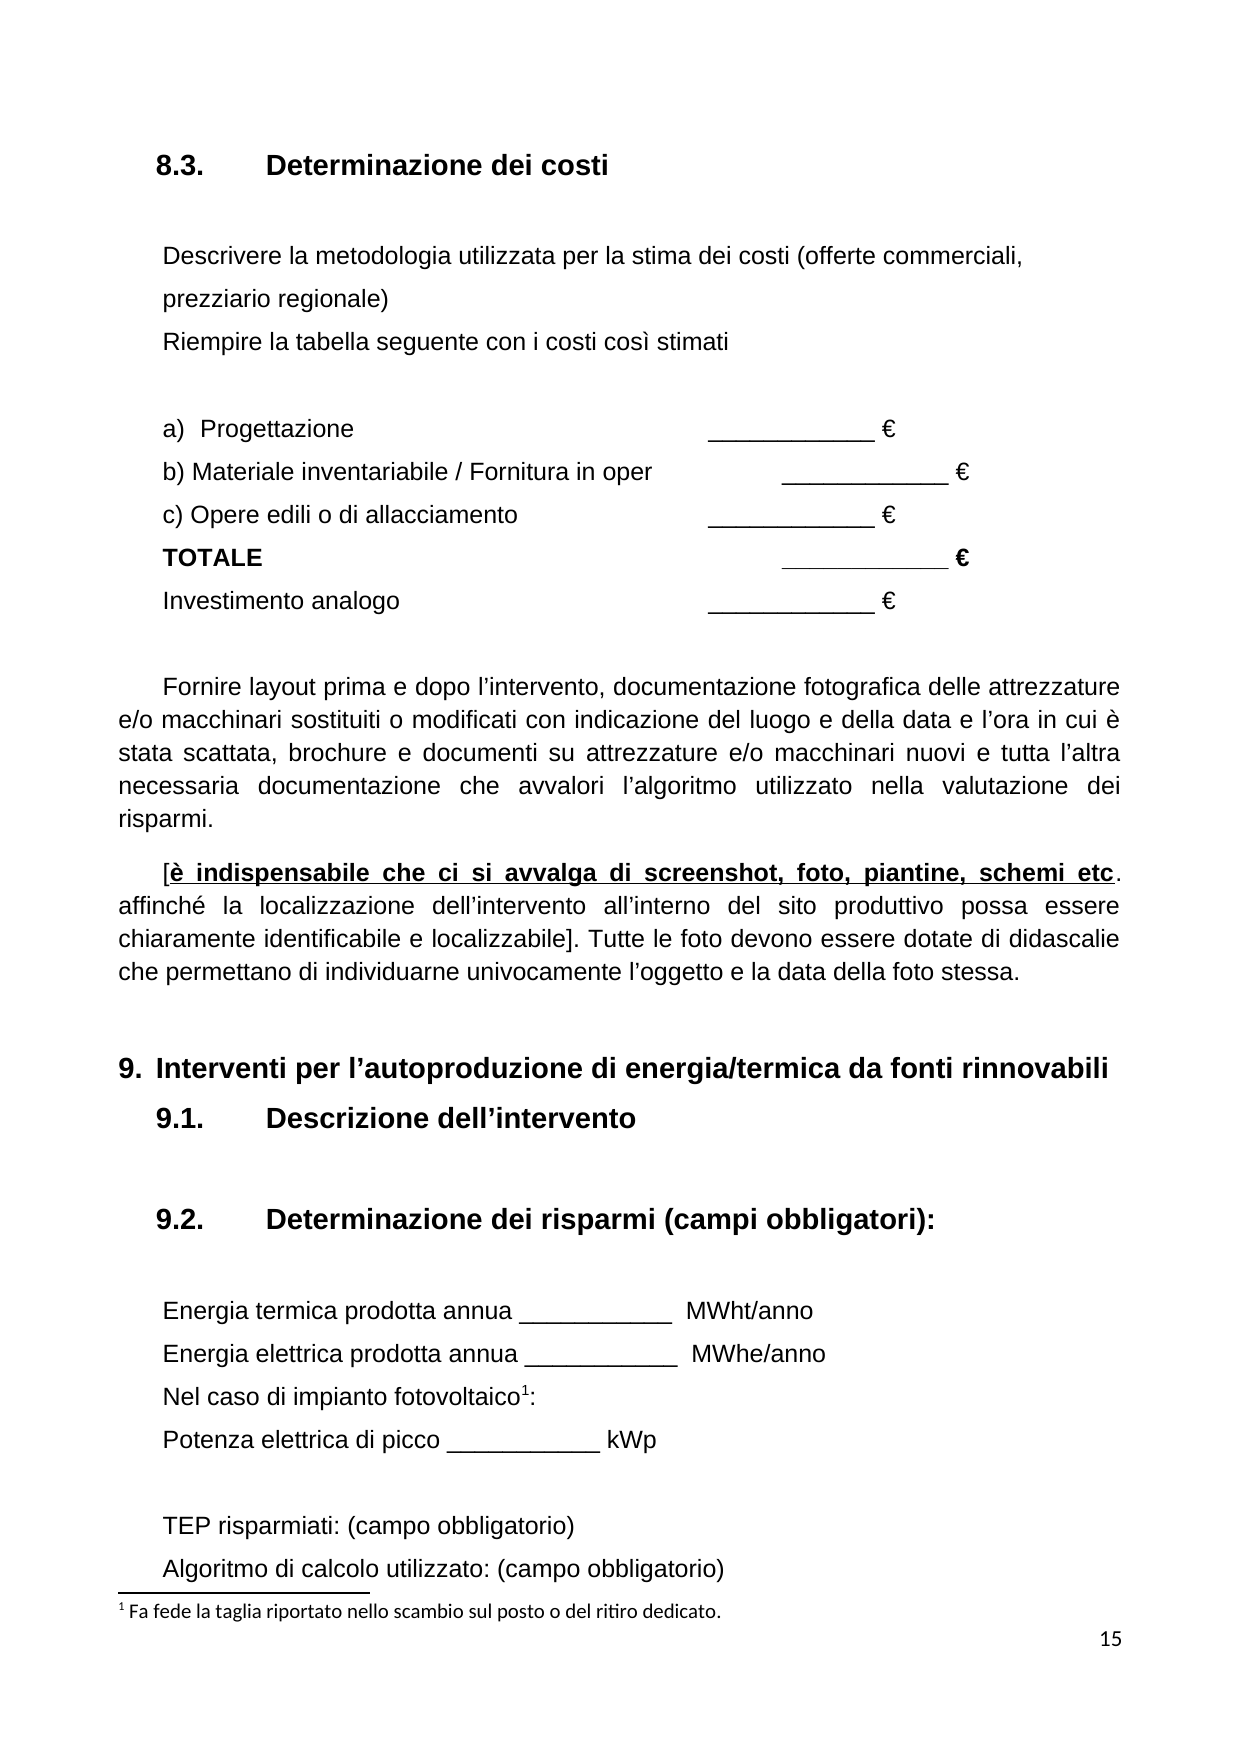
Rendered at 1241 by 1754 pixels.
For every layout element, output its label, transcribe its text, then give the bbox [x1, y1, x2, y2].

text Investimento analogo ____________ € [118, 586, 1122, 615]
text b) Materiale inventariabile / Fornitura in oper ____________ € [118, 457, 1122, 485]
text Energia termica prodotta annua ___________ MWht/anno [162, 1296, 1122, 1324]
text [è indispensabile che ci si avvalga di screenshot, foto, piantine, schemi etc. affinché la localizzazione dell’intervento all’interno del sito produttivo possa essere chiaramente identificabile e localizzabile]. Tutte le foto devono essere dotate di didascalie che permettano di individuarne univocamente l’oggetto e la data della foto stessa. [118, 858, 1122, 986]
text Descrivere la metodologia utilizzata per la stima dei costi (offerte commerciali, prezziario regionale) [162, 241, 1122, 313]
list Progettazione ____________ € [162, 413, 1122, 442]
text Potenza elettrica di picco ___________ kWp [162, 1425, 1122, 1454]
text Fornire layout prima e dopo l’intervento, documentazione fotografica delle attrezzature e/o macchinari sostituiti o modificati con indicazione del luogo e della data e l’ora in cui è stata scattata, brochure e documenti su attrezzature e/o macchinari nuovi e tutta l’altra necessaria documentazione che avvalori l’algoritmo utilizzato nella valutazione dei risparmi. [118, 672, 1122, 833]
subtitle Determinazione dei risparmi (campi obbligatori): [156, 1202, 1122, 1236]
subtitle Determinazione dei costi [156, 148, 1122, 181]
subtitle Interventi per l’autoproduzione di energia/termica da fonti rinnovabili [118, 1051, 1122, 1084]
text TEP risparmiati: (campo obbligatorio) [162, 1511, 1122, 1540]
text c) Opere edili o di allacciamento ____________ € [118, 500, 1122, 528]
subtitle Descrizione dell’intervento [156, 1101, 1122, 1134]
text TOTALE ____________ € [118, 543, 1122, 572]
text Nel caso di impianto fotovoltaico: [162, 1382, 1122, 1411]
text Algoritmo di calcolo utilizzato: (campo obbligatorio) [162, 1554, 1122, 1583]
text Riempire la tabella seguente con i costi così stimati [162, 327, 1122, 356]
text Energia elettrica prodotta annua ___________ MWhe/anno [162, 1339, 1122, 1368]
